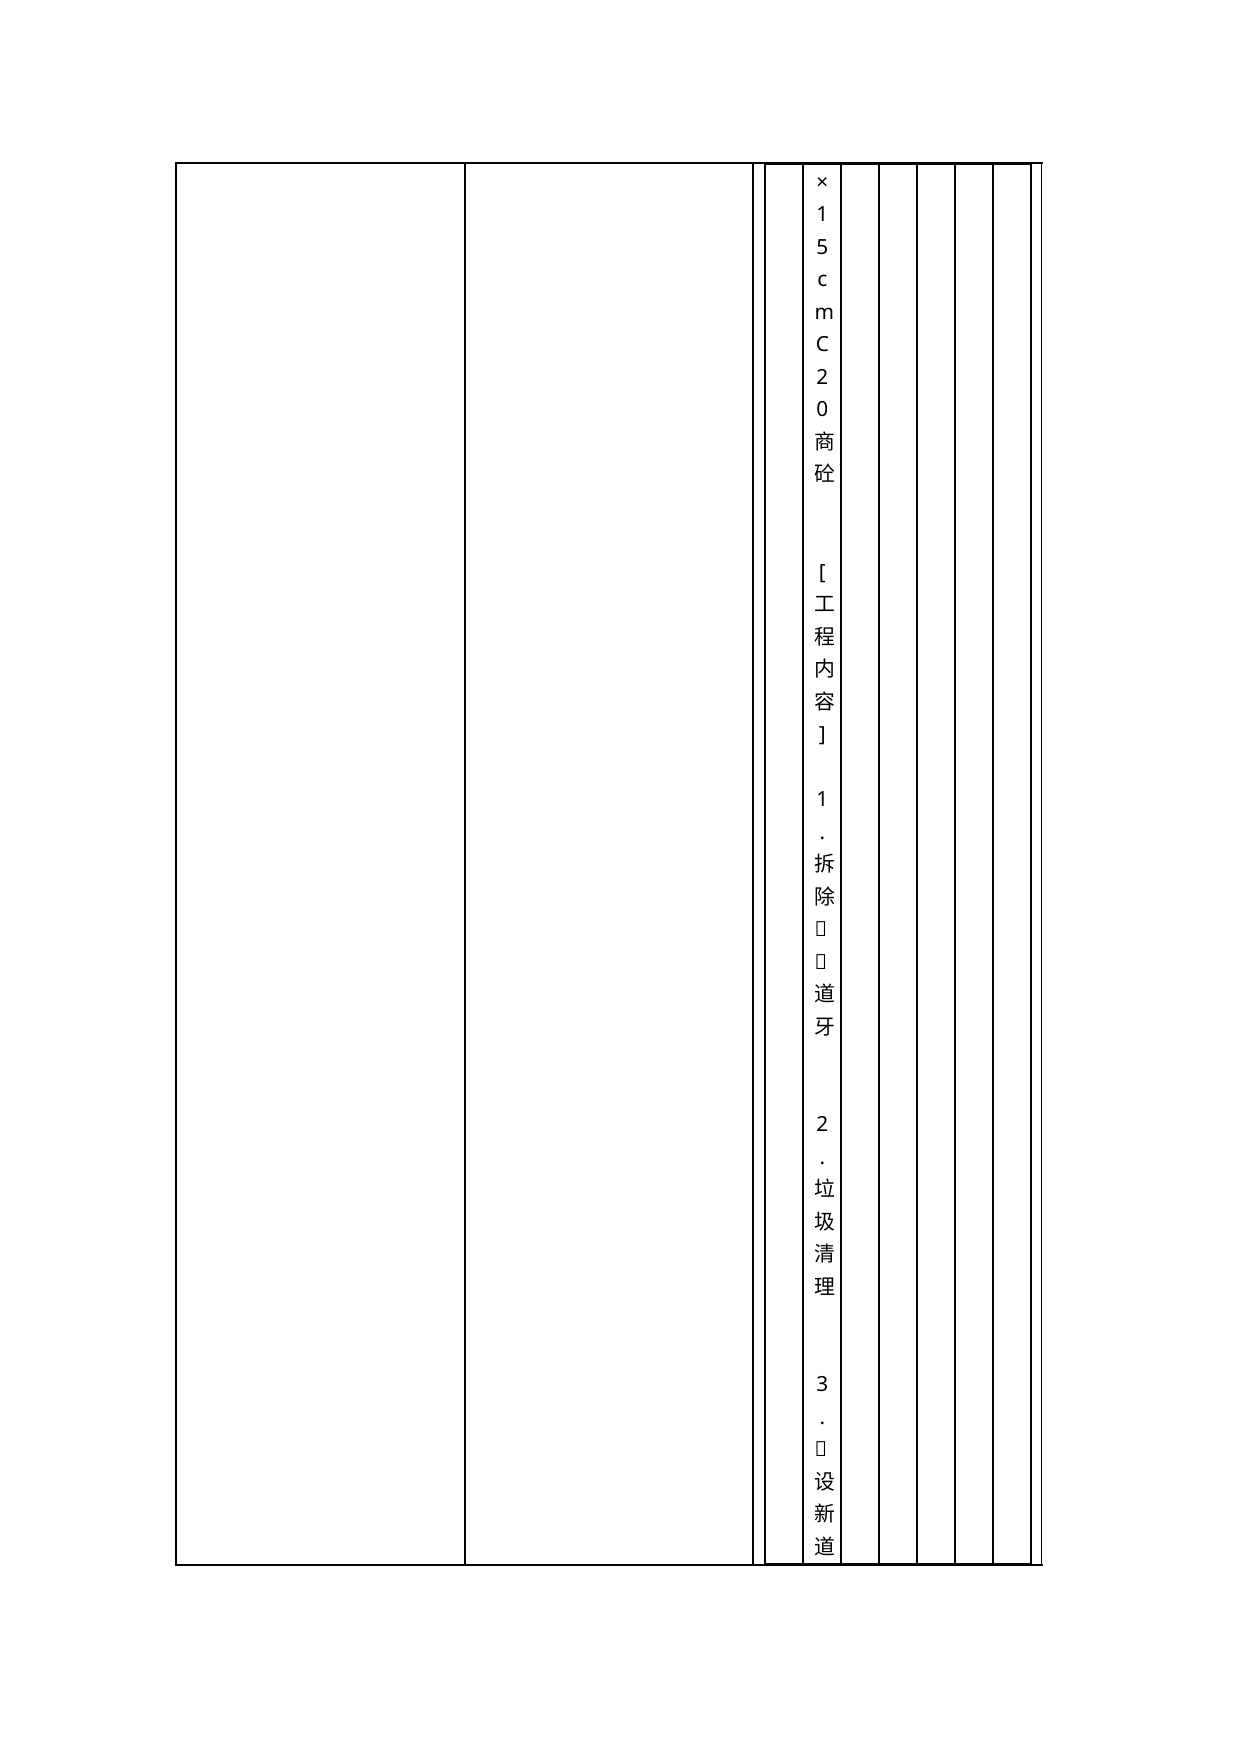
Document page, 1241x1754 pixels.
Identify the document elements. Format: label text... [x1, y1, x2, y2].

table_cell [754, 164, 764, 1564]
table_cell [466, 164, 752, 1564]
table_cell [766, 165, 802, 1563]
table_cell [1032, 164, 1041, 1564]
table_cell [880, 165, 916, 1563]
table_cell [918, 165, 954, 1563]
table_cell [804, 165, 840, 1563]
table_cell [994, 165, 1030, 1563]
table_cell 1 [177, 164, 464, 1564]
table_cell [842, 165, 878, 1563]
table_cell [956, 165, 992, 1563]
